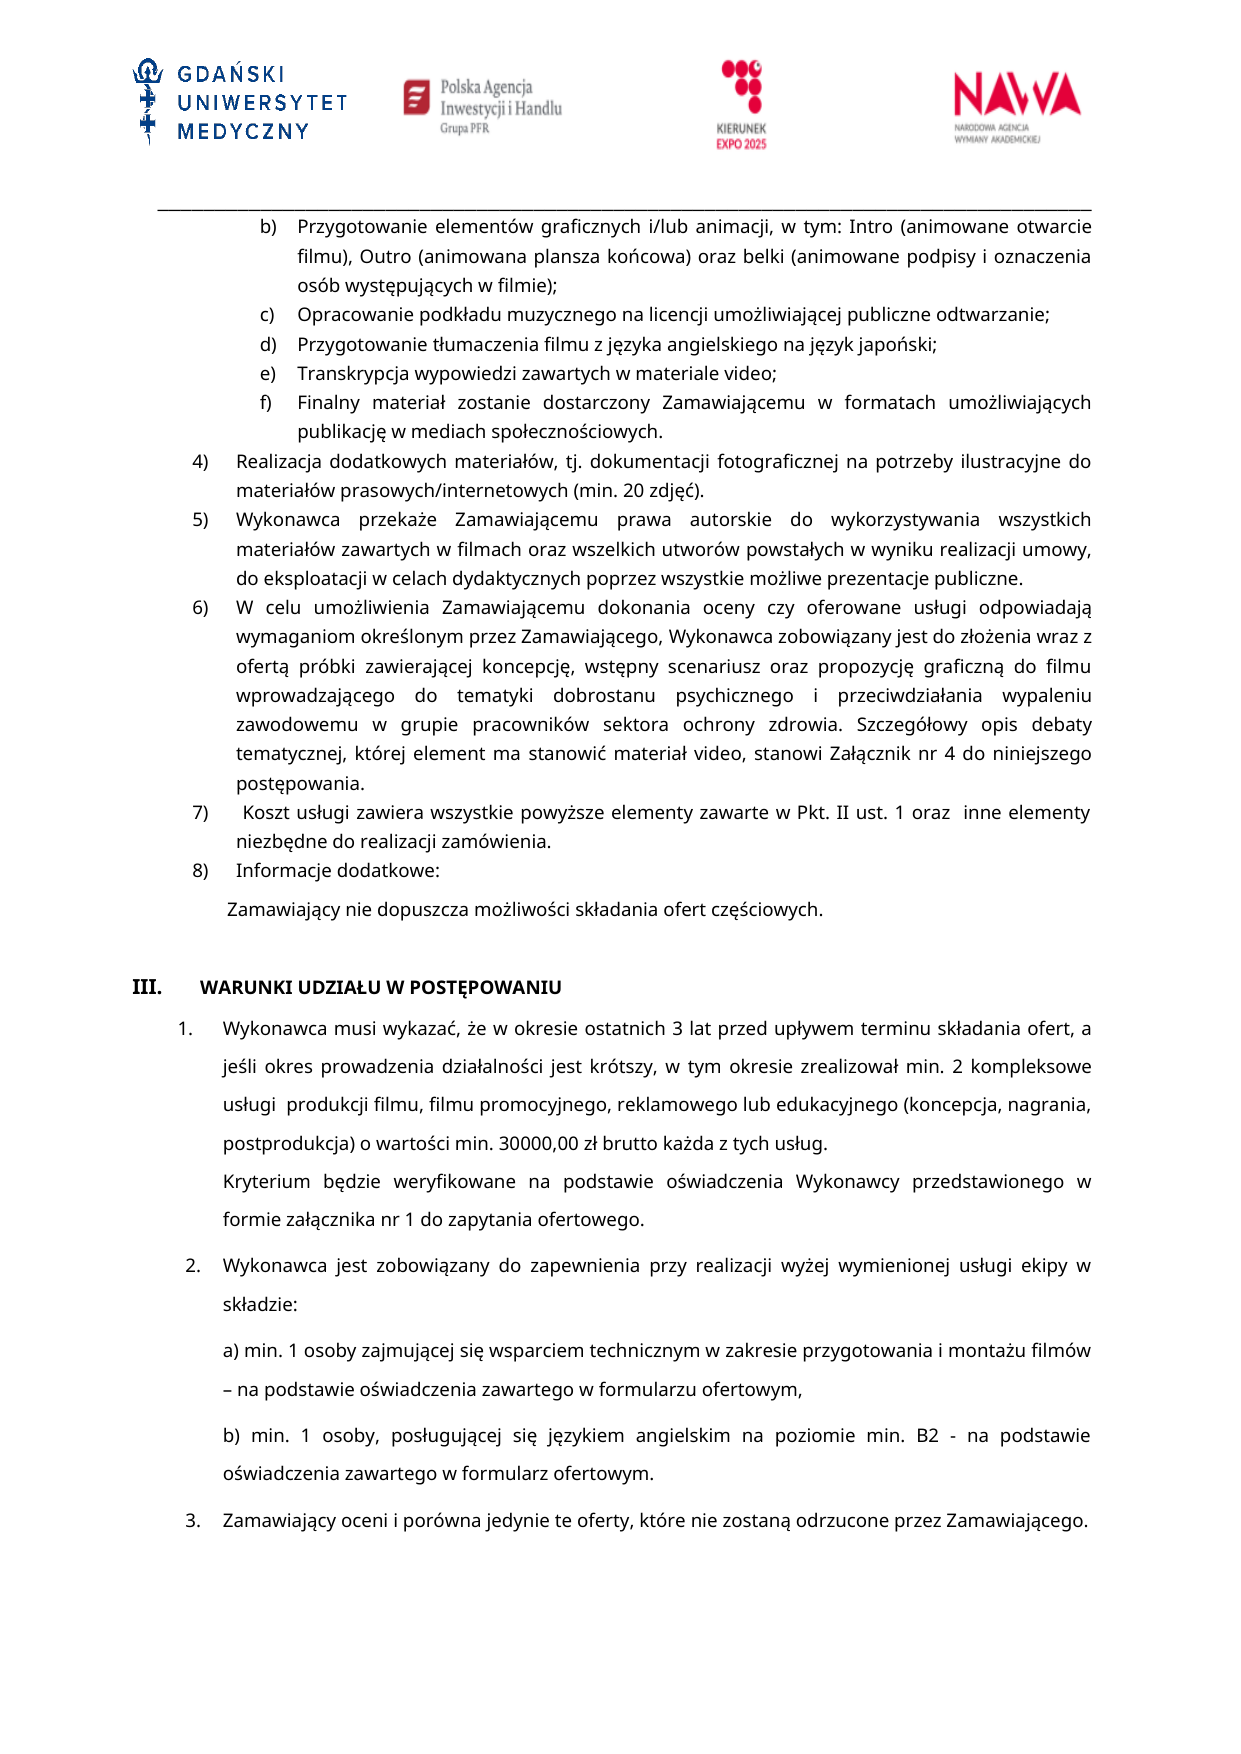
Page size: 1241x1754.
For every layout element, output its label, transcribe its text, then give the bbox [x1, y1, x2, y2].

list Informacje dodatkowe: [192, 858, 1093, 883]
list b) min. 1 osoby, posługującej się językiem angielskim na poziomie min. B2 - na podstawie oświadczenia zawartego w formularz ofertowym. [223, 1422, 1093, 1486]
list Zamawiający oceni i porówna jedynie te oferty, które nie zostaną odrzucone przez Zamawiającego. [185, 1507, 1093, 1533]
list Finalny materiał zostanie dostarczony Zamawiającemu w formatach umożliwiających publikację w mediach społecznościowych. [259, 389, 1093, 444]
list Wykonawca przekaże Zamawiającemu prawa autorskie do wykorzystywania wszystkich materiałów zawartych w filmach oraz wszelkich utworów powstałych w wyniku realizacji umowy, do eksploatacji w celach dydaktycznych poprzez wszystkie możliwe prezentacje publiczne. [192, 507, 1093, 591]
list W celu umożliwienia Zamawiającemu dokonania oceny czy oferowane usługi odpowiadają wymaganiom określonym przez Zamawiającego, Wykonawca zobowiązany jest do złożenia wraz z ofertą próbki zawierającej koncepcję, wstępny scenariusz oraz propozycję graficzną do filmu wprowadzającego do tematyki dobrostanu psychicznego i przeciwdziałania wypaleniu zawodowemu w grupie pracowników sektora ochrony zdrowia. Szczegółowy opis debaty tematycznej, której element ma stanowić materiał video, stanowi Załącznik nr 4 do niniejszego postępowania. [192, 594, 1093, 796]
list Kryterium będzie weryfikowane na podstawie oświadczenia Wykonawcy przedstawionego w formie załącznika nr 1 do zapytania ofertowego. [223, 1168, 1093, 1232]
list Przygotowanie tłumaczenia filmu z języka angielskiego na język japoński; [259, 331, 1093, 356]
list Przygotowanie elementów graficznych i/lub animacji, w tym: Intro (animowane otwarcie filmu), Outro (animowana plansza końcowa) oraz belki (animowane podpisy i oznaczenia osób występujących w filmie); [259, 214, 1093, 298]
picture [391, 29, 1093, 186]
list a) min. 1 osoby zajmującej się wsparciem technicznym w zakresie przygotowania i montażu filmów – na podstawie oświadczenia zawartego w formularzu ofertowym, [223, 1338, 1093, 1401]
text Zamawiający nie dopuszcza możliwości składania ofert częściowych. [222, 896, 1093, 922]
list Transkrypcja wypowiedzi zawartych w materiale video; [259, 360, 1093, 386]
list WARUNKI UDZIAŁU W POSTĘPOWANIU [162, 972, 1093, 1001]
list Opracowanie podkładu muzycznego na licencji umożliwiającej publiczne odtwarzanie; [259, 302, 1093, 327]
list Realizacja dodatkowych materiałów, tj. dokumentacji fotograficznej na potrzeby ilustracyjne do materiałów prasowych/internetowych (min. 20 zdjęć). [192, 448, 1093, 503]
list Wykonawca jest zobowiązany do zapewnienia przy realizacji wyżej wymienionej usługi ekipy w składzie: [185, 1253, 1093, 1317]
picture [132, 58, 347, 148]
list Koszt usługi zawiera wszystkie powyższe elementy zawarte w Pkt. II ust. 1 oraz inne elementy niezbędne do realizacji zamówienia. [192, 799, 1093, 854]
list Wykonawca musi wykazać, że w okresie ostatnich 3 lat przed upływem terminu składania ofert, a jeśli okres prowadzenia działalności jest krótszy, w tym okresie zrealizował min. 2 kompleksowe usługi produkcji filmu, filmu promocyjnego, reklamowego lub edukacyjnego (koncepcja, nagrania, postprodukcja) o wartości min. 30000,00 zł brutto każda z tych usług. [177, 1015, 1093, 1155]
